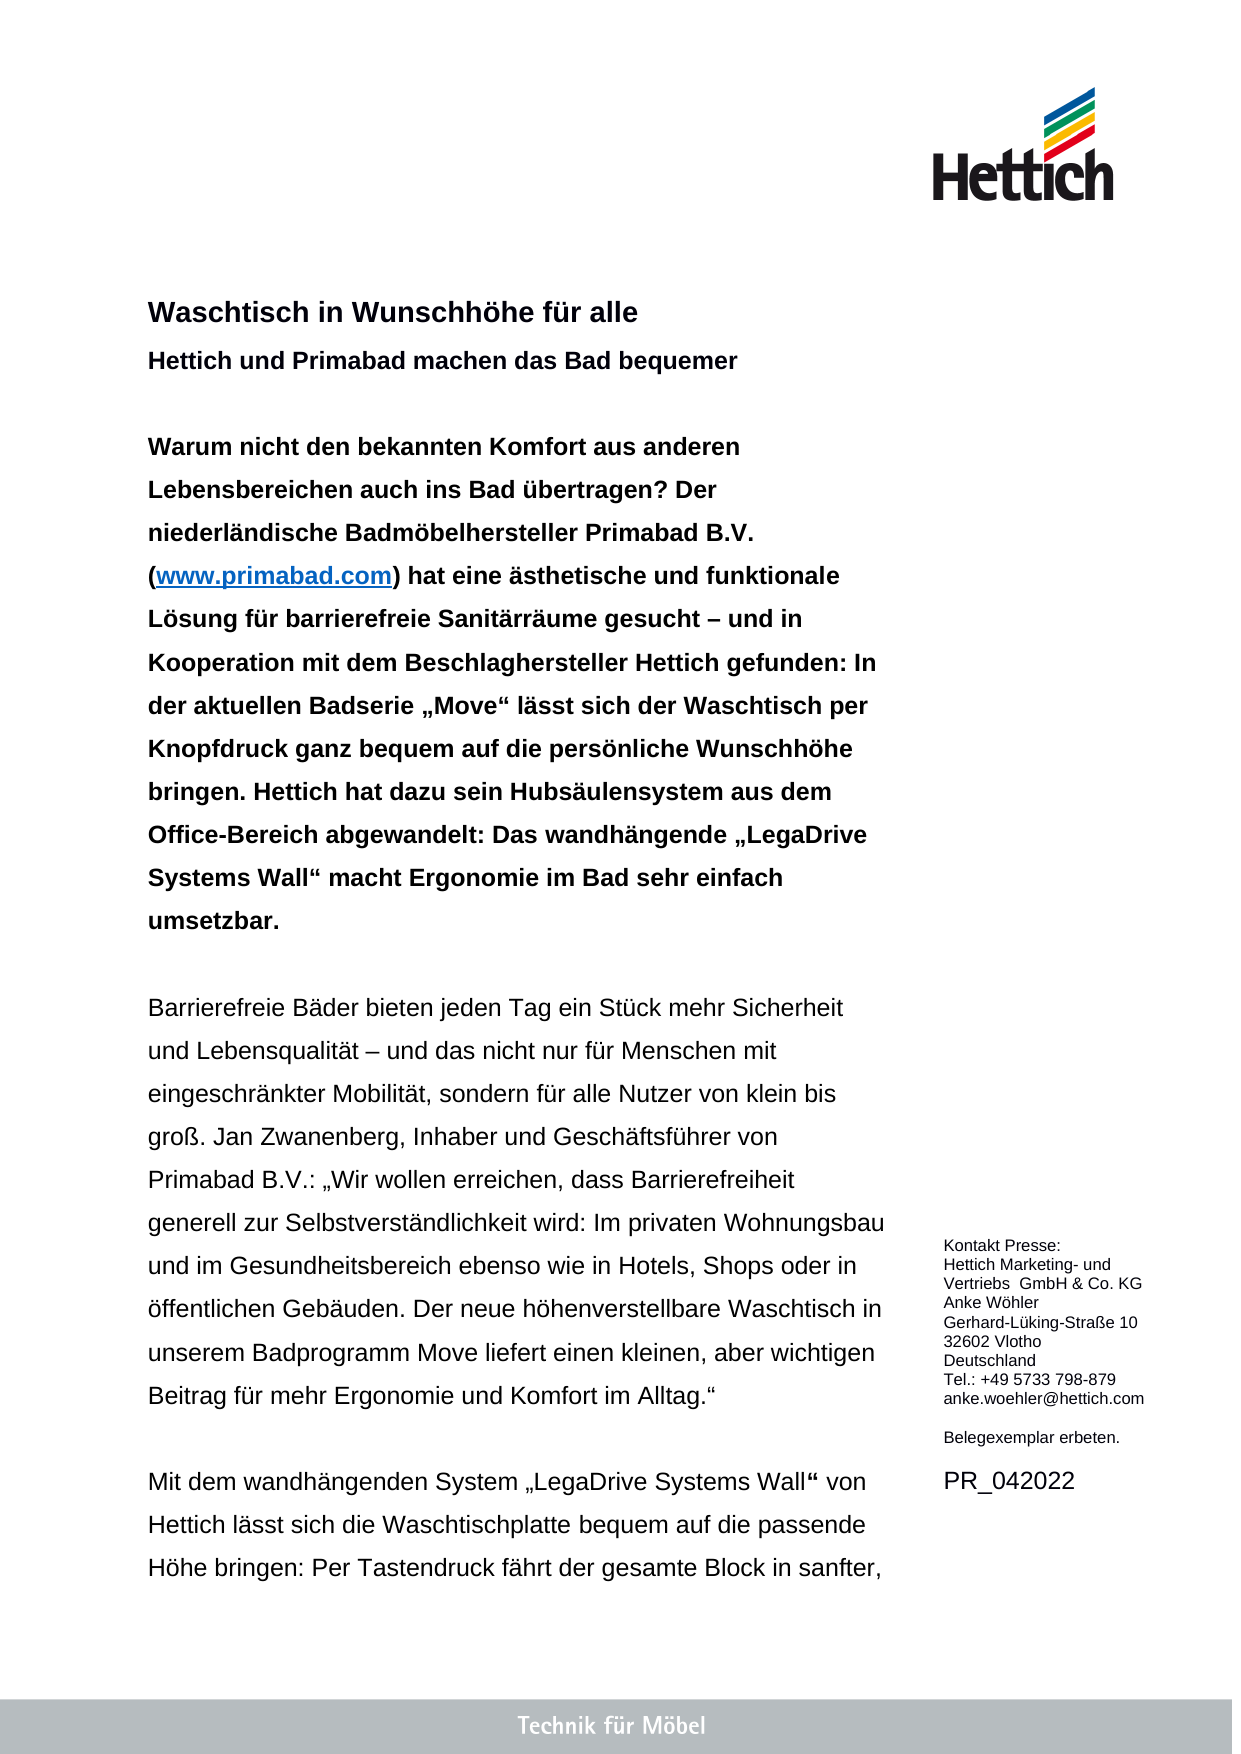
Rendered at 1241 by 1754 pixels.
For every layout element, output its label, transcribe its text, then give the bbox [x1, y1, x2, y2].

text Hettich und Primabad machen das Bad bequemer [148, 346, 886, 374]
text Warum nicht den bekannten Komfort aus anderen Lebensbereichen auch ins Bad übertragen? Der niederländische Badmöbelhersteller Primabad B.V. (www.primabad.com) hat eine ästhetische und funktionale Lösung für barrierefreie Sanitärräume gesucht – und in Kooperation mit dem Beschlaghersteller Hettich gefunden: In der aktuellen Badserie „Move“ lässt sich der Waschtisch per Knopfdruck ganz bequem auf die persönliche Wunschhöhe bringen. Hettich hat dazu sein Hubsäulensystem aus dem Office-Bereich abgewandelt: Das wandhängende „LegaDrive Systems Wall“ macht Ergonomie im Bad sehr einfach umsetzbar. Barrierefreie Bäder bieten jeden Tag ein Stück mehr Sicherheit und Lebensqualität – und das nicht nur für Menschen mit eingeschränkter Mobilität, sondern für alle Nutzer von klein bis groß. Jan Zwanenberg, Inhaber und Geschäftsführer von Primabad B.V.: „Wir wollen erreichen, dass Barrierefreiheit generell zur Selbstverständlichkeit wird: Im privaten Wohnungsbau und im Gesundheitsbereich ebenso wie in Hotels, Shops oder in öffentlichen Gebäuden. Der neue höhenverstellbare Waschtisch in unserem Badprogramm Move liefert einen kleinen, aber wichtigen Beitrag für mehr Ergonomie und Komfort im Alltag.“ [148, 432, 886, 1409]
picture [0, 1636, 1232, 1754]
picture [0, 6, 1237, 263]
text Waschtisch in Wunschhöhe für alle [148, 295, 886, 329]
